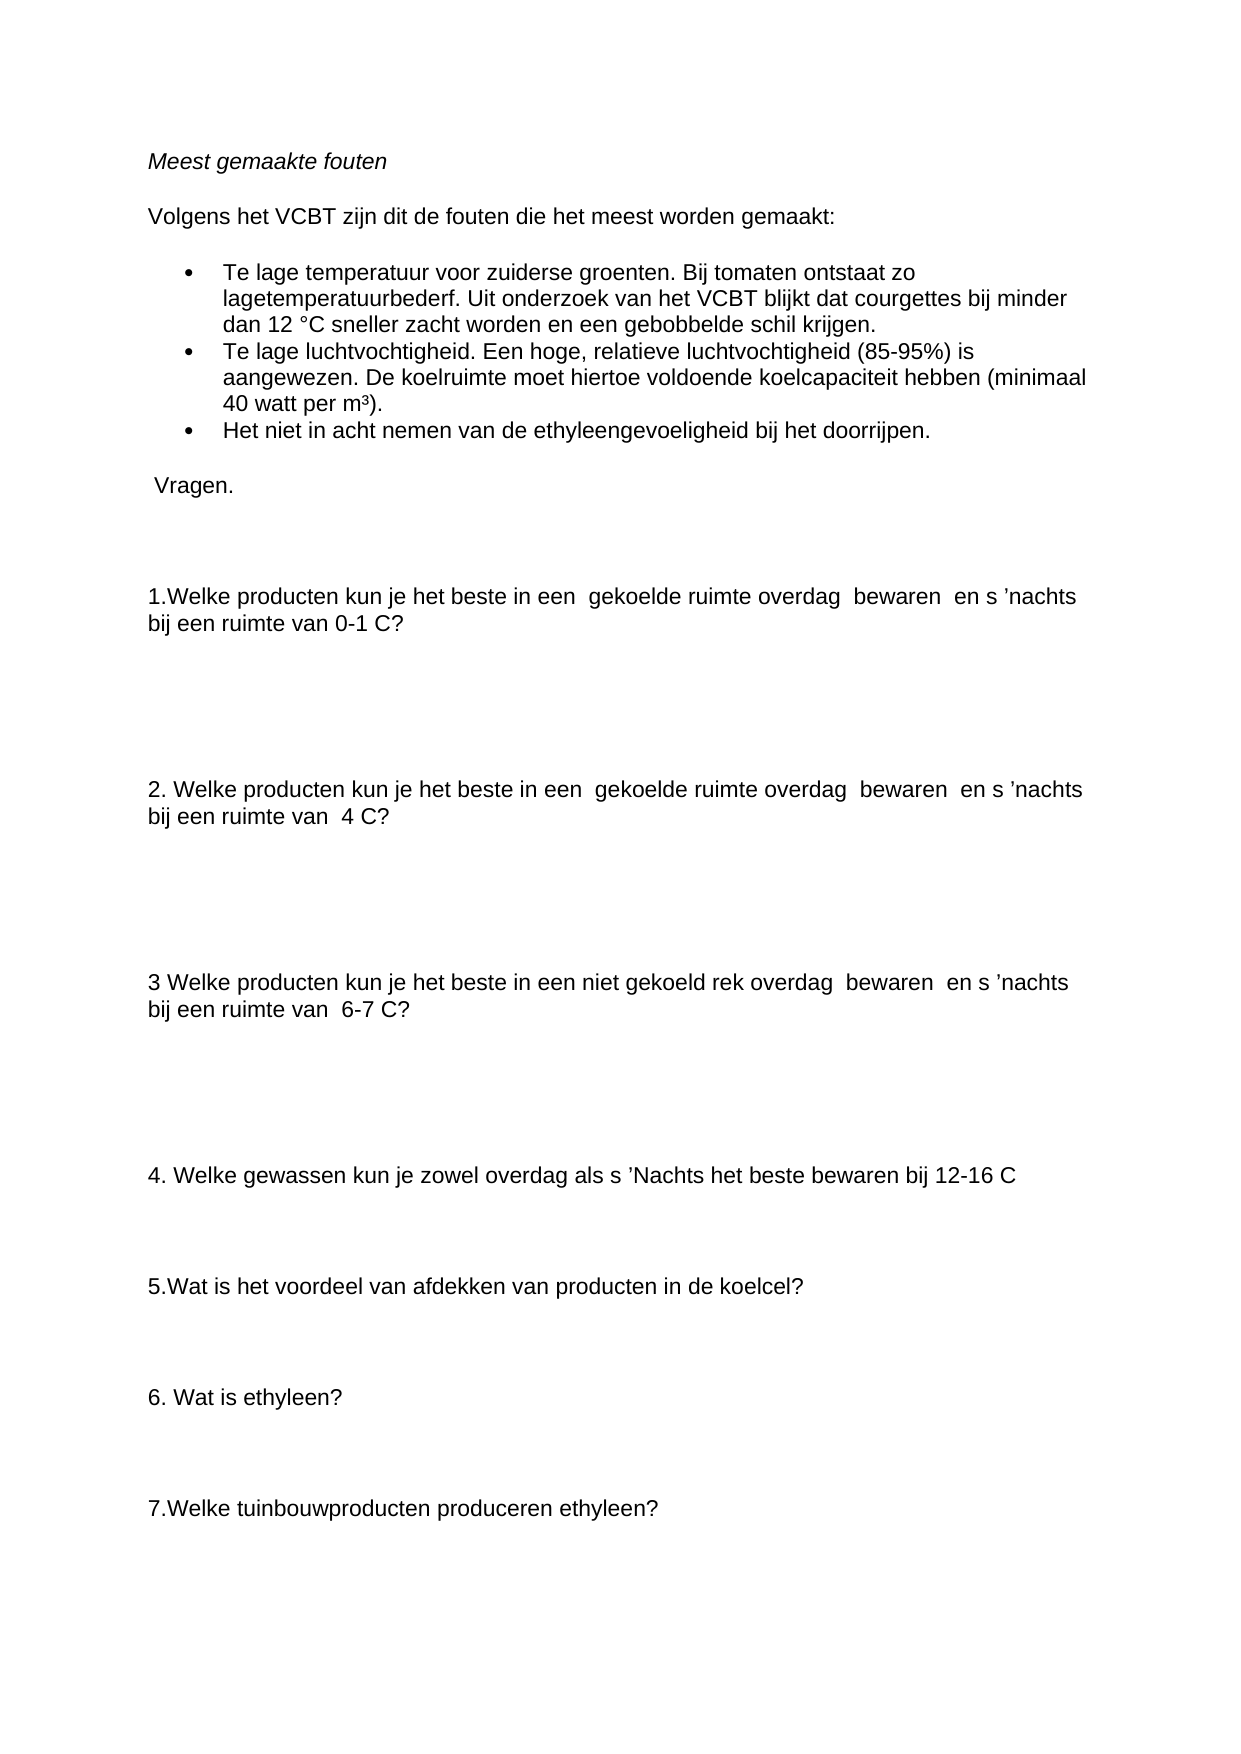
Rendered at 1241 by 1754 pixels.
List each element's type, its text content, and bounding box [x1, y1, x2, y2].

list Te lage luchtvochtigheid. Een hoge, relatieve luchtvochtigheid (85-95%) is aangewezen. De koelruimte moet hiertoe voldoende koelcapaciteit hebben (minimaal 40 watt per m³). [185, 338, 1093, 417]
text Meest gemaakte fouten [148, 148, 1093, 174]
text 3 Welke producten kun je het beste in een niet gekoeld rek overdag bewaren en s ’nachts bij een ruimte van 6-7 C? [148, 969, 1093, 1022]
text Volgens het VCBT zijn dit de fouten die het meest worden gemaakt: [148, 203, 1093, 229]
list Te lage temperatuur voor zuiderse groenten. Bij tomaten ontstaat zo lagetemperatuurbederf. Uit onderzoek van het VCBT blijkt dat courgettes bij minder dan 12 °C sneller zacht worden en een gebobbelde schil krijgen. [185, 259, 1093, 338]
list Het niet in acht nemen van de ethyleengevoeligheid bij het doorrijpen. [185, 417, 1093, 443]
text 1.Welke producten kun je het beste in een gekoelde ruimte overdag bewaren en s ’nachts bij een ruimte van 0-1 C? [148, 583, 1093, 636]
text 2. Welke producten kun je het beste in een gekoelde ruimte overdag bewaren en s ’nachts bij een ruimte van 4 C? [148, 776, 1093, 829]
text 6. Wat is ethyleen? [148, 1384, 1093, 1411]
text 7.Welke tuinbouwproducten produceren ethyleen? [148, 1495, 1093, 1522]
text 5.Wat is het voordeel van afdekken van producten in de koelcel? [148, 1273, 1093, 1299]
text Vragen. [148, 472, 1093, 499]
text 4. Welke gewassen kun je zowel overdag als s ’Nachts het beste bewaren bij 12-16 C [148, 1162, 1093, 1188]
